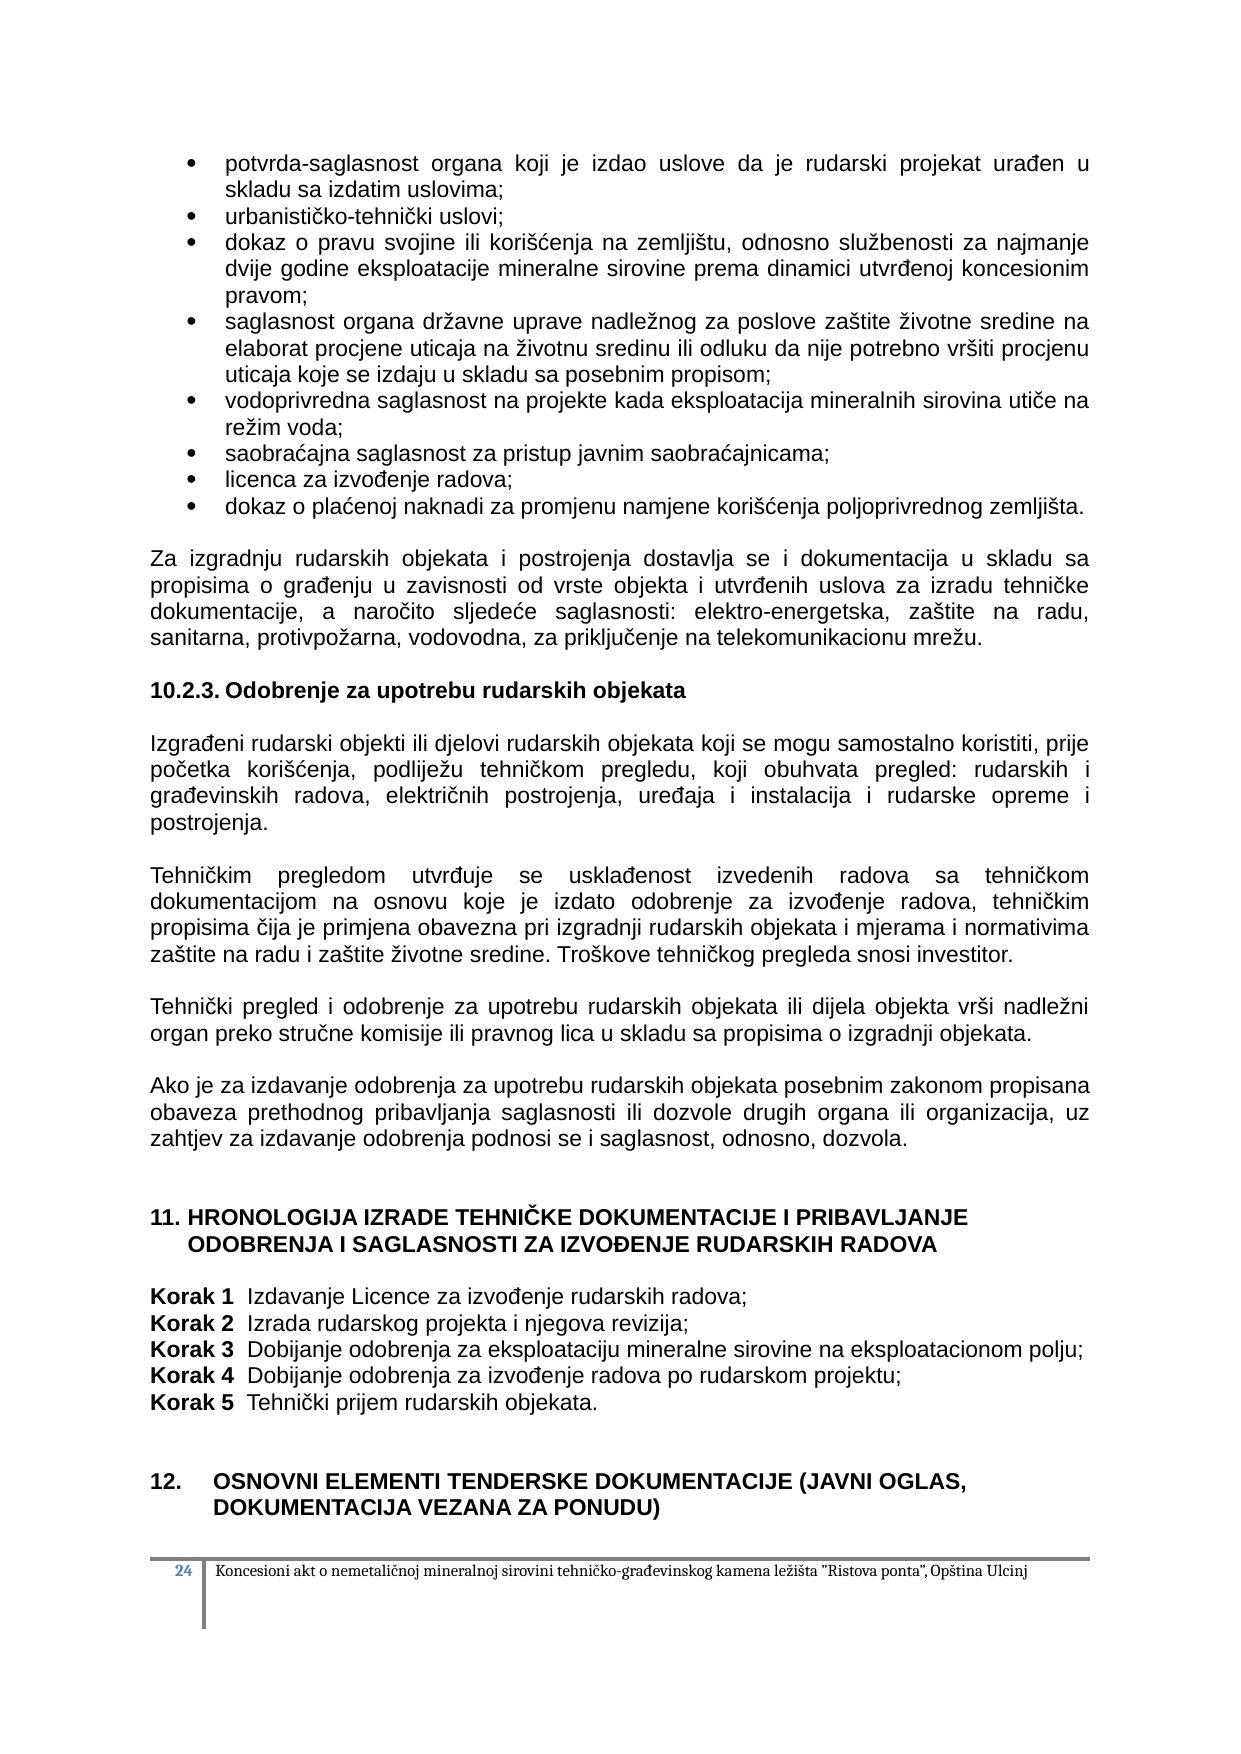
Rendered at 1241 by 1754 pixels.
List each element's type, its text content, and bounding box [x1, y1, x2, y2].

text Korak 5 Tehnički prijem rudarskih objekata. [150, 1389, 1090, 1415]
subtitle DOKUMENTACIJA VEZANA ZA PONUDU) [187, 1494, 1090, 1520]
list potvrda-saglasnost organa koji je izdao uslove da je rudarski projekat urađen u skladu sa izdatim uslovima; [187, 150, 1090, 203]
text Korak 3 Dobijanje odobrenja za eksploataciju mineralne sirovine na eksploatacionom polju; [150, 1336, 1090, 1362]
list saglasnost organa državne uprave nadležnog za poslove zaštite životne sredine na elaborat procjene uticaja na životnu sredinu ili odluku da nije potrebno vršiti procjenu uticaja koje se izdaju u skladu sa posebnim propisom; [187, 308, 1090, 387]
text Za izgradnju rudarskih objekata i postrojenja dostavlja se i dokumentacija u skladu sa propisima o građenju u zavisnosti od vrste objekta i utvrđenih uslova za izradu tehničke dokumentacije, a naročito sljedeće saglasnosti: elektro-energetska, zaštite na radu, sanitarna, protivpožarna, vodovodna, za priključenje na telekomunikacionu mrežu. [150, 545, 1090, 651]
text Izgrađeni rudarski objekti ili djelovi rudarskih objekata koji se mogu samostalno koristiti, prije početka korišćenja, podliježu tehničkom pregledu, koji obuhvata pregled: rudarskih i građevinskih radova, električnih postrojenja, uređaja i instalacija i rudarske opreme i postrojenja. [150, 730, 1090, 835]
text Korak 2 Izrada rudarskog projekta i njegova revizija; [150, 1309, 1090, 1336]
list vodoprivredna saglasnost na projekte kada eksploatacija mineralnih sirovina utiče na režim voda; [187, 387, 1090, 440]
list Korak 1 Izdavanje Licence za izvođenje rudarskih radova; [150, 1283, 1090, 1309]
text Tehničkim pregledom utvrđuje se usklađenost izvedenih radova sa tehničkom dokumentacijom na osnovu koje je izdato odobrenje za izvođenje radova, tehničkim propisima čija je primjena obavezna pri izgradnji rudarskih objekata i mjerama i normativima zaštite na radu i zaštite životne sredine. Troškove tehničkog pregleda snosi investitor. [150, 862, 1090, 967]
text Korak 4 Dobijanje odobrenja za izvođenje radova po rudarskom projektu; [150, 1362, 1090, 1389]
list dokaz o plaćenoj naknadi za promjenu namjene korišćenja poljoprivrednog zemljišta. [187, 493, 1090, 519]
list dokaz o pravu svojine ili korišćenja na zemljištu, odnosno službenosti za najmanje dvije godine eksploatacije mineralne sirovine prema dinamici utvrđenoj koncesionim pravom; [187, 229, 1090, 308]
subtitle OSNOVNI ELEMENTI TENDERSKE DOKUMENTACIJE (JAVNI OGLAS, [150, 1468, 1090, 1494]
text Ako je za izdavanje odobrenja za upotrebu rudarskih objekata posebnim zakonom propisana obaveza prethodnog pribavljanja saglasnosti ili dozvole drugih organa ili organizacija, uz zahtjev za izdavanje odobrenja podnosi se i saglasnost, odnosno, dozvola. [150, 1072, 1090, 1151]
subtitle HRONOLOGIJA IZRADE TEHNIČKE DOKUMENTACIJE I PRIBAVLJANJE ODOBRENJA I SAGLASNOSTI ZA IZVOĐENJE RUDARSKIH RADOVA [150, 1204, 1090, 1257]
list urbanističko-tehnički uslovi; [187, 203, 1090, 229]
list licenca za izvođenje radova; [187, 466, 1090, 493]
text Tehnički pregled i odobrenje za upotrebu rudarskih objekata ili dijela objekta vrši nadležni organ preko stručne komisije ili pravnog lica u skladu sa propisima o izgradnji objekata. [150, 993, 1090, 1046]
list saobraćajna saglasnost za pristup javnim saobraćajnicama; [187, 440, 1090, 466]
subtitle Odobrenje za upotrebu rudarskih objekata [150, 677, 1090, 703]
